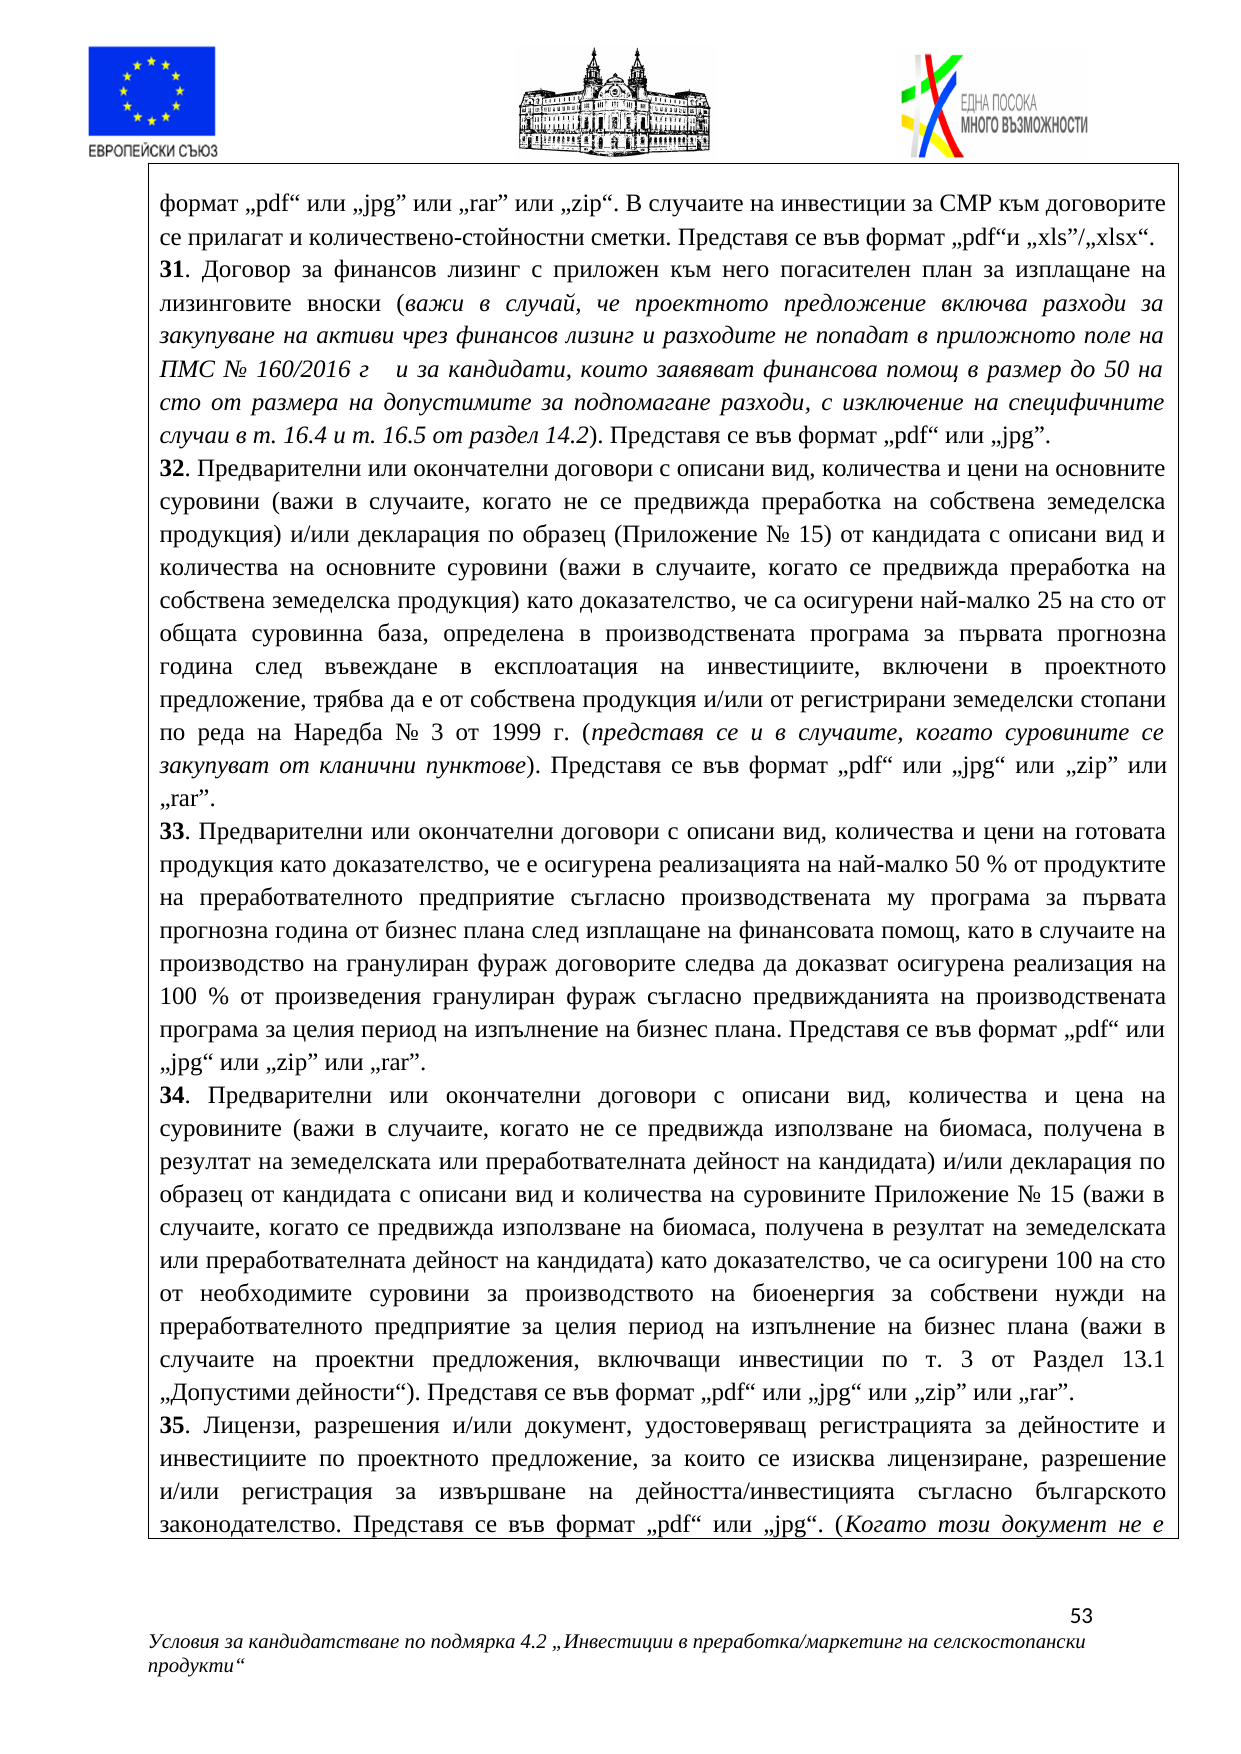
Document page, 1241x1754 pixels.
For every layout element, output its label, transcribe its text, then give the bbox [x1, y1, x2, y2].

picture [88, 45, 219, 160]
picture [896, 50, 1090, 160]
picture [514, 44, 718, 160]
